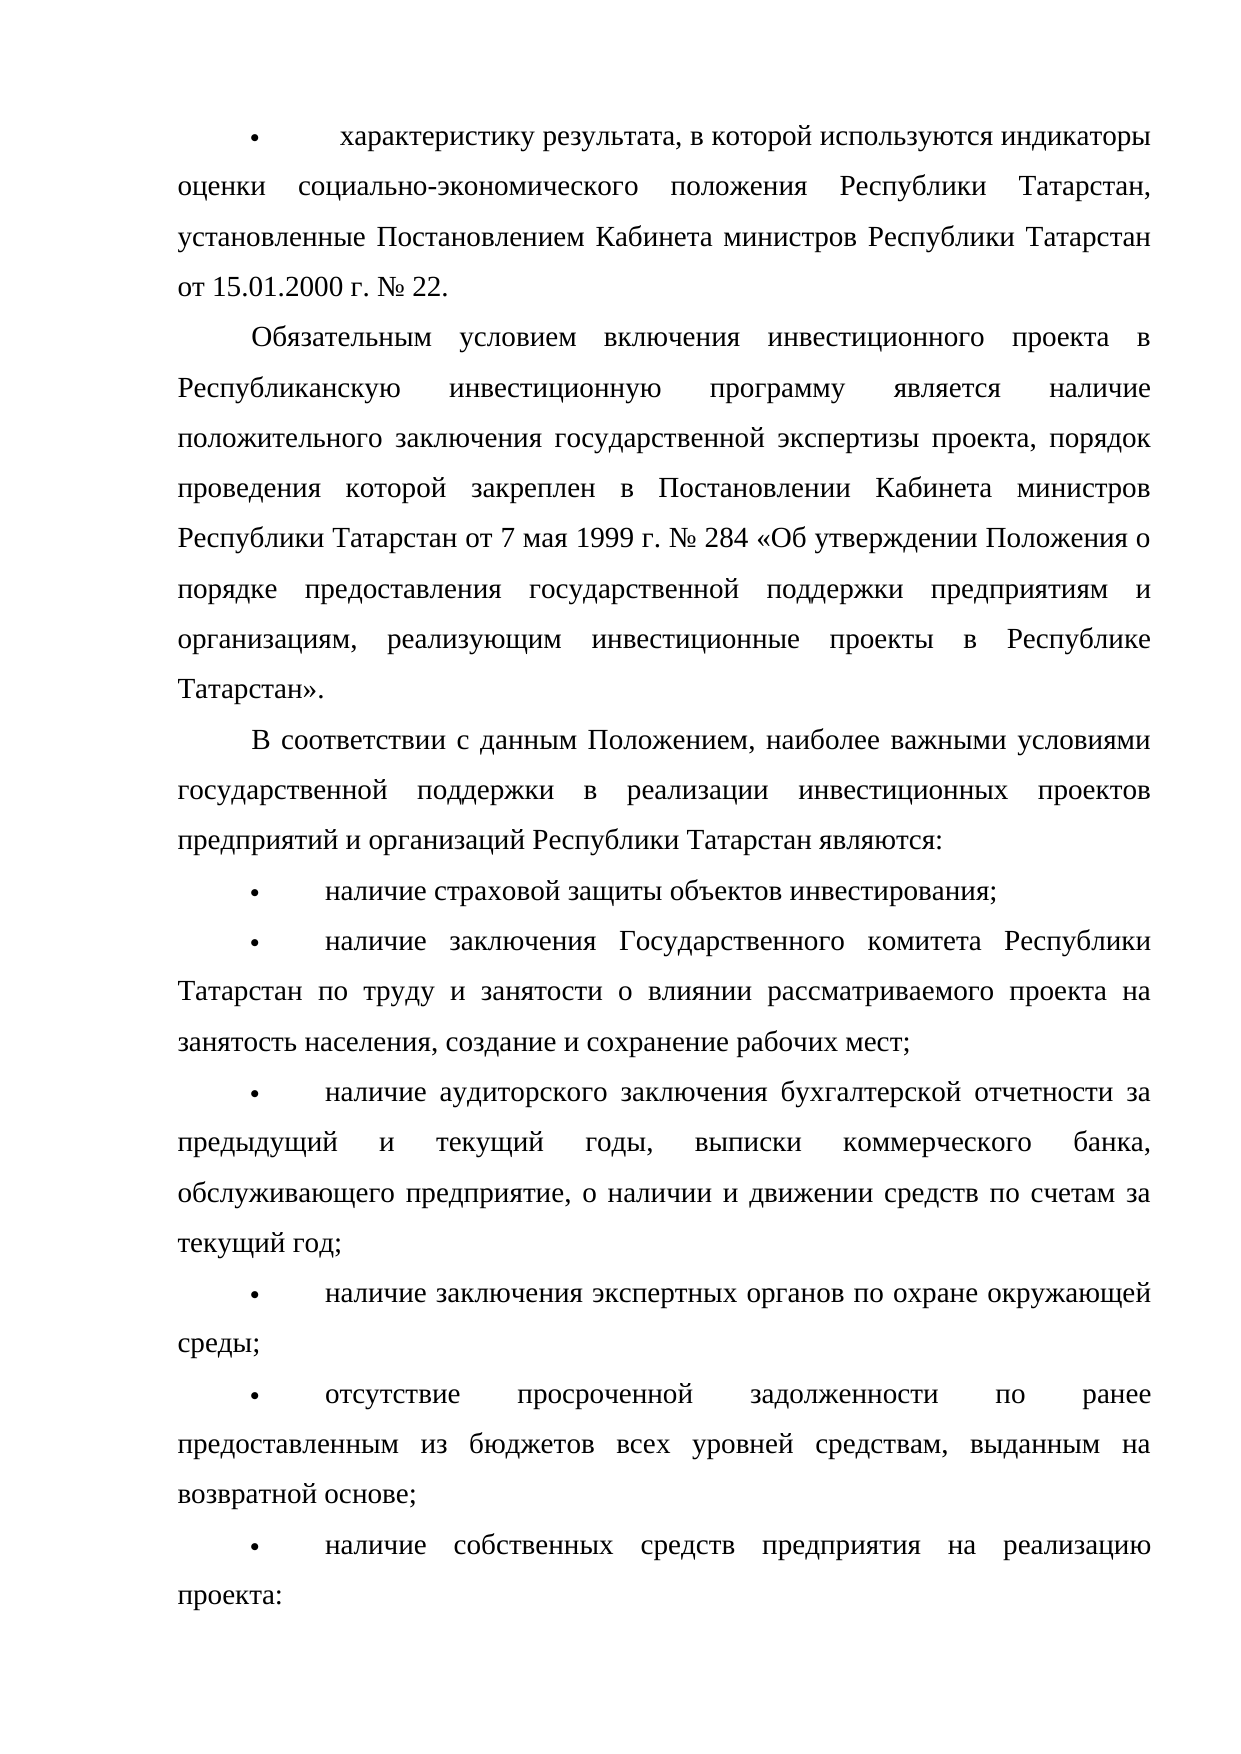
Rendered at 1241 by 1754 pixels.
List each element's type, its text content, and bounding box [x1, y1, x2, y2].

list наличие аудиторского заключения бухгалтерской отчетности за предыдущий и текущий годы, выписки коммерческого банка, обслуживающего предприятие, о наличии и движении средств по счетам за текущий год; [177, 1074, 1152, 1258]
list наличие заключения Государственного комитета Республики Татарстан по труду и занятости о влиянии рассматриваемого проекта на занятость населения, создание и сохранение рабочих мест; [177, 923, 1152, 1057]
list наличие страховой защиты объектов инвестирования; [177, 873, 1152, 906]
text Обязательным условием включения инвестиционного проекта в Республиканскую инвестиционную программу является наличие положительного заключения государственной экспертизы проекта, порядок проведения которой закреплен в Постановлении Кабинета министров Республики Татарстан от 7 мая . № 284 «Об утверждении Положения о порядке предоставления государственной поддержки предприятиям и организациям, реализующим инвестиционные проекты в Республике Татарстан». [177, 319, 1152, 705]
list отсутствие просроченной задолженности по ранее предоставленным из бюджетов всех уровней средствам, выданным на возвратной основе; [177, 1376, 1152, 1510]
list характеристику результата, в которой используются индикаторы оценки социально-экономического положения Республики Татарстан, установленные Постановлением Кабинета министров Республики Татарстан от 15.01.2000 г. № 22. [177, 118, 1152, 303]
list наличие заключения экспертных органов по охране окружающей среды; [177, 1275, 1152, 1359]
text В соответствии с данным Положением, наиболее важными условиями государственной поддержки в реализации инвестиционных проектов предприятий и организаций Республики Татарстан являются: [177, 722, 1152, 856]
list наличие собственных средств предприятия на реализацию проекта: [177, 1527, 1152, 1611]
